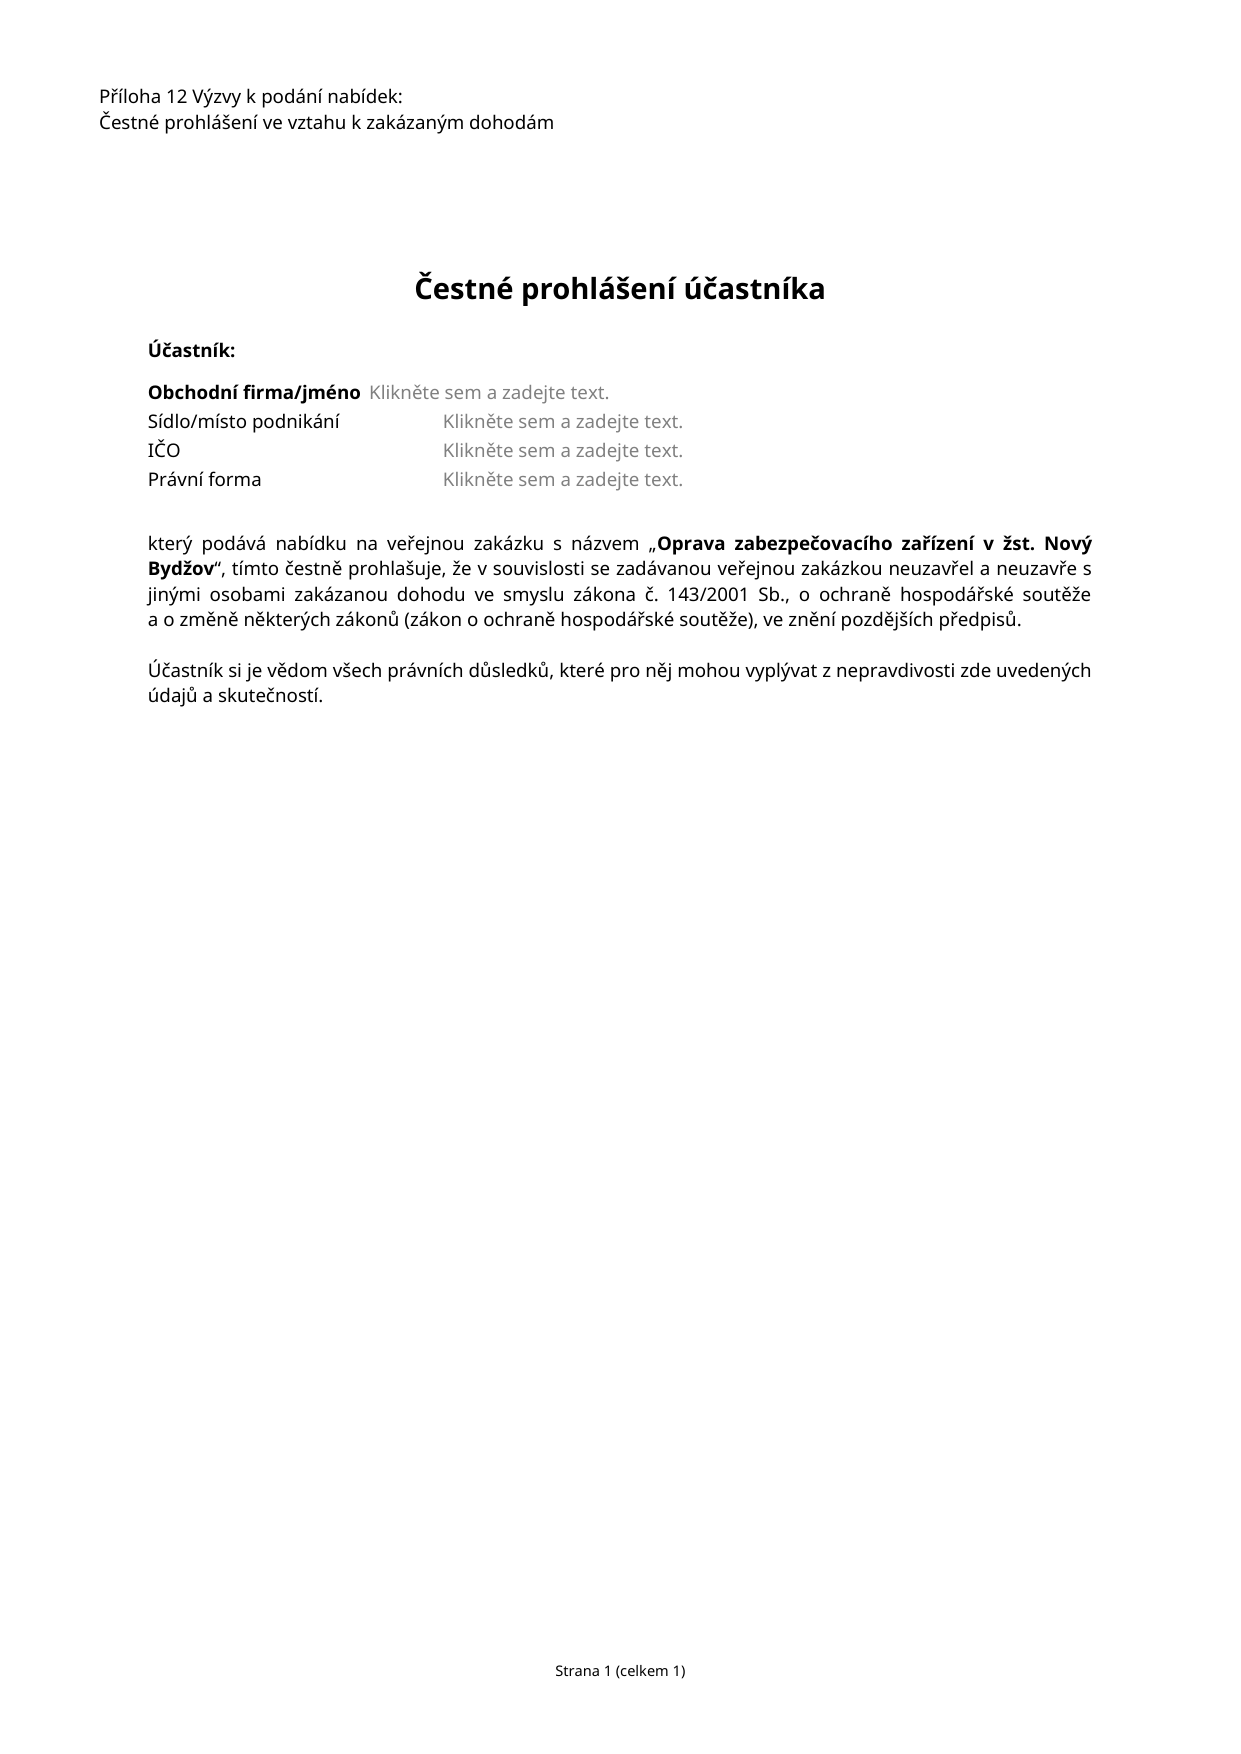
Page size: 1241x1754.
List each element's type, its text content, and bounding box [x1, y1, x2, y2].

title Čestné prohlášení účastníka [148, 268, 1093, 308]
text Právní forma [148, 463, 1093, 492]
text Obchodní firma/jméno [148, 376, 1093, 405]
text IČO [148, 434, 1093, 463]
text který podává nabídku na veřejnou zakázku s názvem „Oprava zabezpečovacího zařízení v žst. Nový Bydžov“, tímto čestně prohlašuje, že v souvislosti se zadávanou veřejnou zakázkou neuzavřel a neuzavře s jinými osobami zakázanou dohodu ve smyslu zákona č. 143/2001 Sb., o ochraně hospodářské soutěže a o změně některých zákonů (zákon o ochraně hospodářské soutěže), ve znění pozdějších předpisů. [148, 530, 1093, 632]
text Účastník: [148, 333, 1093, 364]
text Sídlo/místo podnikání [148, 405, 1093, 434]
text Účastník si je vědom všech právních důsledků, které pro něj mohou vyplývat z nepravdivosti zde uvedených údajů a skutečností. [148, 657, 1093, 708]
